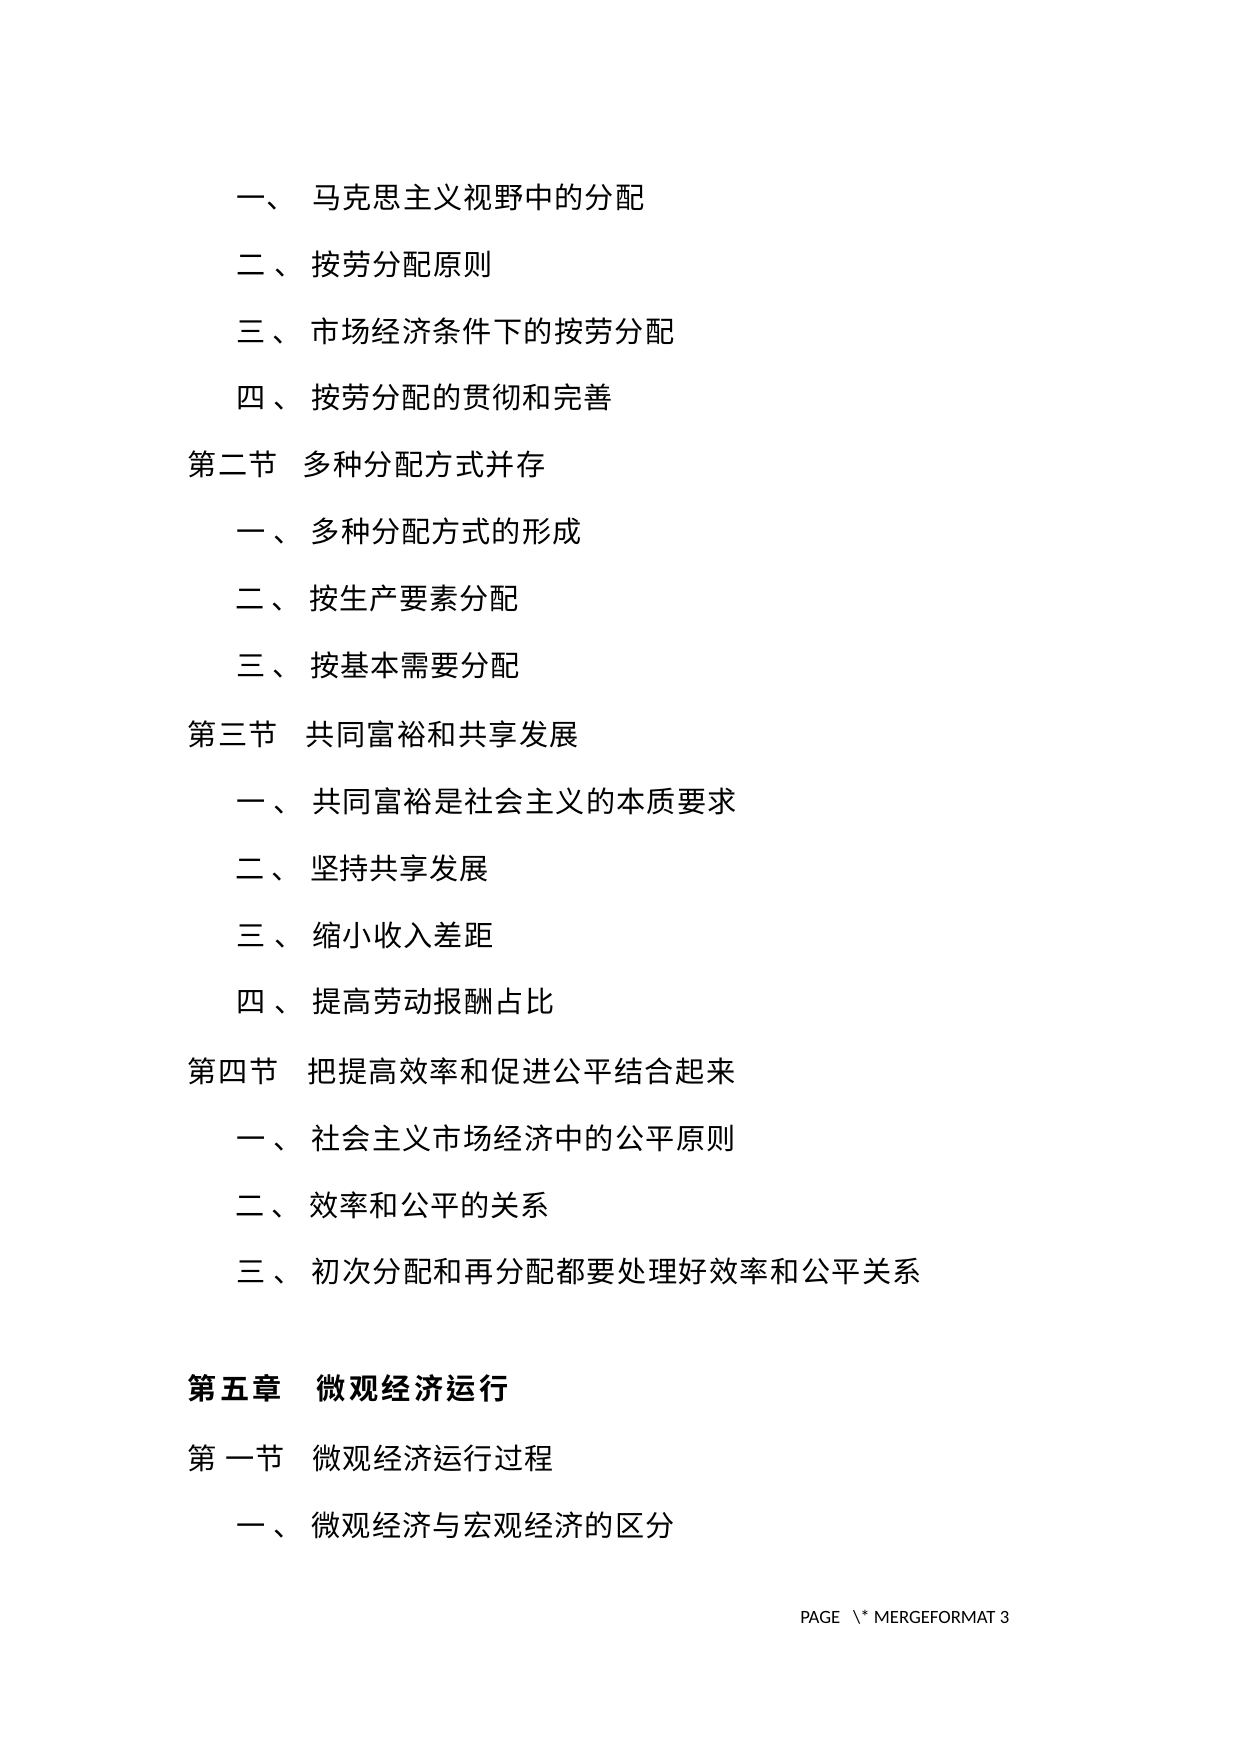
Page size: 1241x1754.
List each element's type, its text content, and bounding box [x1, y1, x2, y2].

text 三 、 市场经济条件下的按劳分配 [236, 295, 1053, 354]
text 第二节 多种分配方式并存 [187, 429, 1053, 487]
text 一 、 多种分配方式的形成 [236, 496, 1053, 554]
text 二 、 按劳分配原则 [236, 229, 1053, 287]
text 四 、 提高劳动报酬占比 [236, 966, 1053, 1024]
text 二 、 效率和公平的关系 [235, 1169, 1053, 1228]
text 第 一节 微观经济运行过程 [187, 1423, 1053, 1481]
text 二 、 按生产要素分配 [235, 562, 1053, 621]
text 一 、 社会主义市场经济中的公平原则 [236, 1103, 1053, 1161]
text 一、 马克思主义视野中的分配 [236, 162, 1053, 220]
text 一 、 微观经济与宏观经济的区分 [236, 1489, 1053, 1548]
text 四 、 按劳分配的贯彻和完善 [236, 362, 1053, 421]
text 一 、 共同富裕是社会主义的本质要求 [236, 766, 1053, 824]
text 二 、 坚持共享发展 [235, 832, 1053, 891]
text 第五章 微观经济运行 [187, 1353, 1053, 1411]
text 三 、 初次分配和再分配都要处理好效率和公平关系 [236, 1236, 1053, 1294]
text 三 、 缩小收入差距 [236, 899, 1053, 958]
text 第四节 把提高效率和促进公平结合起来 [187, 1036, 1053, 1094]
text 三 、 按基本需要分配 [236, 629, 1053, 688]
text 第三节 共同富裕和共享发展 [187, 699, 1053, 757]
